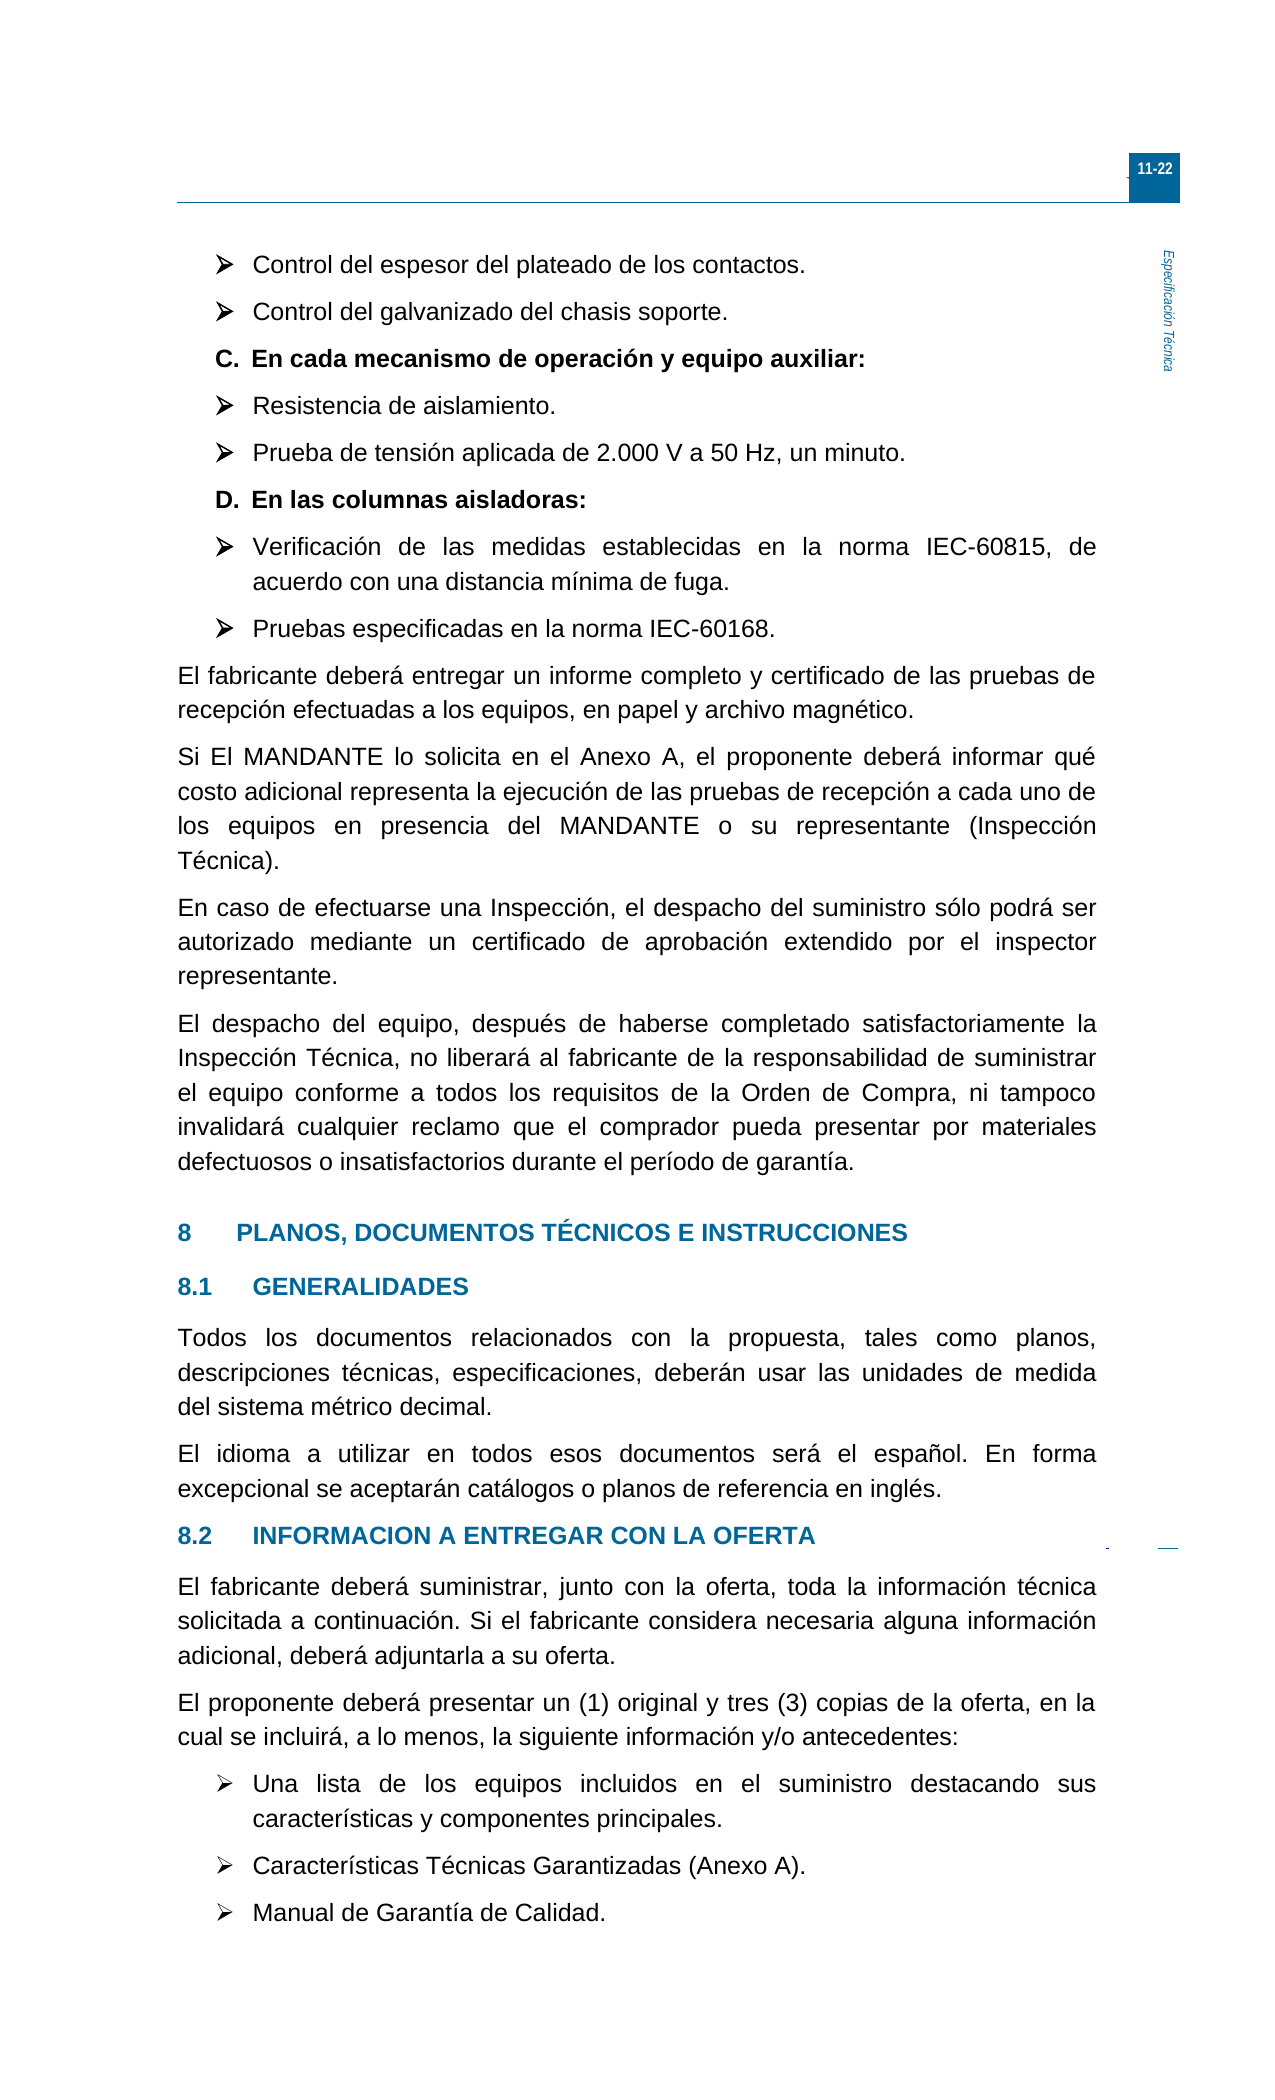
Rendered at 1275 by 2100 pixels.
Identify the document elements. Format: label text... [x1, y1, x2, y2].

list Características Técnicas Garantizadas (Anexo A). [215, 1851, 1098, 1880]
subtitle GENERALIDADES [177, 1272, 1098, 1301]
list En cada mecanismo de operación y equipo auxiliar: [215, 344, 1098, 373]
text En caso de efectuarse una Inspección, el despacho del suministro sólo podrá ser autorizado mediante un certificado de aprobación extendido por el inspector representante. [177, 893, 1098, 990]
text El fabricante deberá entregar un informe completo y certificado de las pruebas de recepción efectuadas a los equipos, en papel y archivo magnético. [177, 661, 1098, 724]
text El proponente deberá presentar un (1) original y tres (3) copias de la oferta, en la cual se incluirá, a lo menos, la siguiente información y/o antecedentes: [177, 1688, 1098, 1751]
subtitle planos, documentos técnicos e instrucciones [177, 1218, 1098, 1247]
list Verificación de las medidas establecidas en la norma IEC-60815, de acuerdo con una distancia mínima de fuga. [215, 532, 1098, 595]
text El idioma a utilizar en todos esos documentos será el español. En forma excepcional se aceptarán catálogos o planos de referencia en inglés. [177, 1439, 1098, 1502]
text Si El MANDANTE lo solicita en el Anexo A, el proponente deberá informar qué costo adicional representa la ejecución de las pruebas de recepción a cada uno de los equipos en presencia del MANDANTE o su representante (Inspección Técnica). [177, 742, 1098, 874]
list Una lista de los equipos incluidos en el suministro destacando sus características y componentes principales. [215, 1769, 1098, 1833]
subtitle INFORMACION A ENTREGAR CON LA OFERTA [177, 1521, 1098, 1549]
list En las columnas aisladoras: [215, 485, 1098, 514]
list Manual de Garantía de Calidad. [215, 1898, 1098, 1927]
list Control del espesor del plateado de los contactos. [215, 250, 1098, 279]
text Todos los documentos relacionados con la propuesta, tales como planos, descripciones técnicas, especificaciones, deberán usar las unidades de medida del sistema métrico decimal. [177, 1323, 1098, 1421]
list Prueba de tensión aplicada de 2.000 V a 50 Hz, un minuto. [215, 438, 1098, 467]
list Resistencia de aislamiento. [215, 391, 1098, 420]
list Pruebas especificadas en la norma IEC-60168. [215, 614, 1098, 642]
text El fabricante deberá suministrar, junto con la oferta, toda la información técnica solicitada a continuación. Si el fabricante considera necesaria alguna información adicional, deberá adjuntarla a su oferta. [177, 1572, 1098, 1669]
list Control del galvanizado del chasis soporte. [215, 297, 1098, 326]
text El despacho del equipo, después de haberse completado satisfactoriamente la Inspección Técnica, no liberará al fabricante de la responsabilidad de suministrar el equipo conforme a todos los requisitos de la Orden de Compra, ni tampoco invalidará cualquier reclamo que el comprador pueda presentar por materiales defectuosos o insatisfactorios durante el período de garantía. [177, 1008, 1098, 1175]
